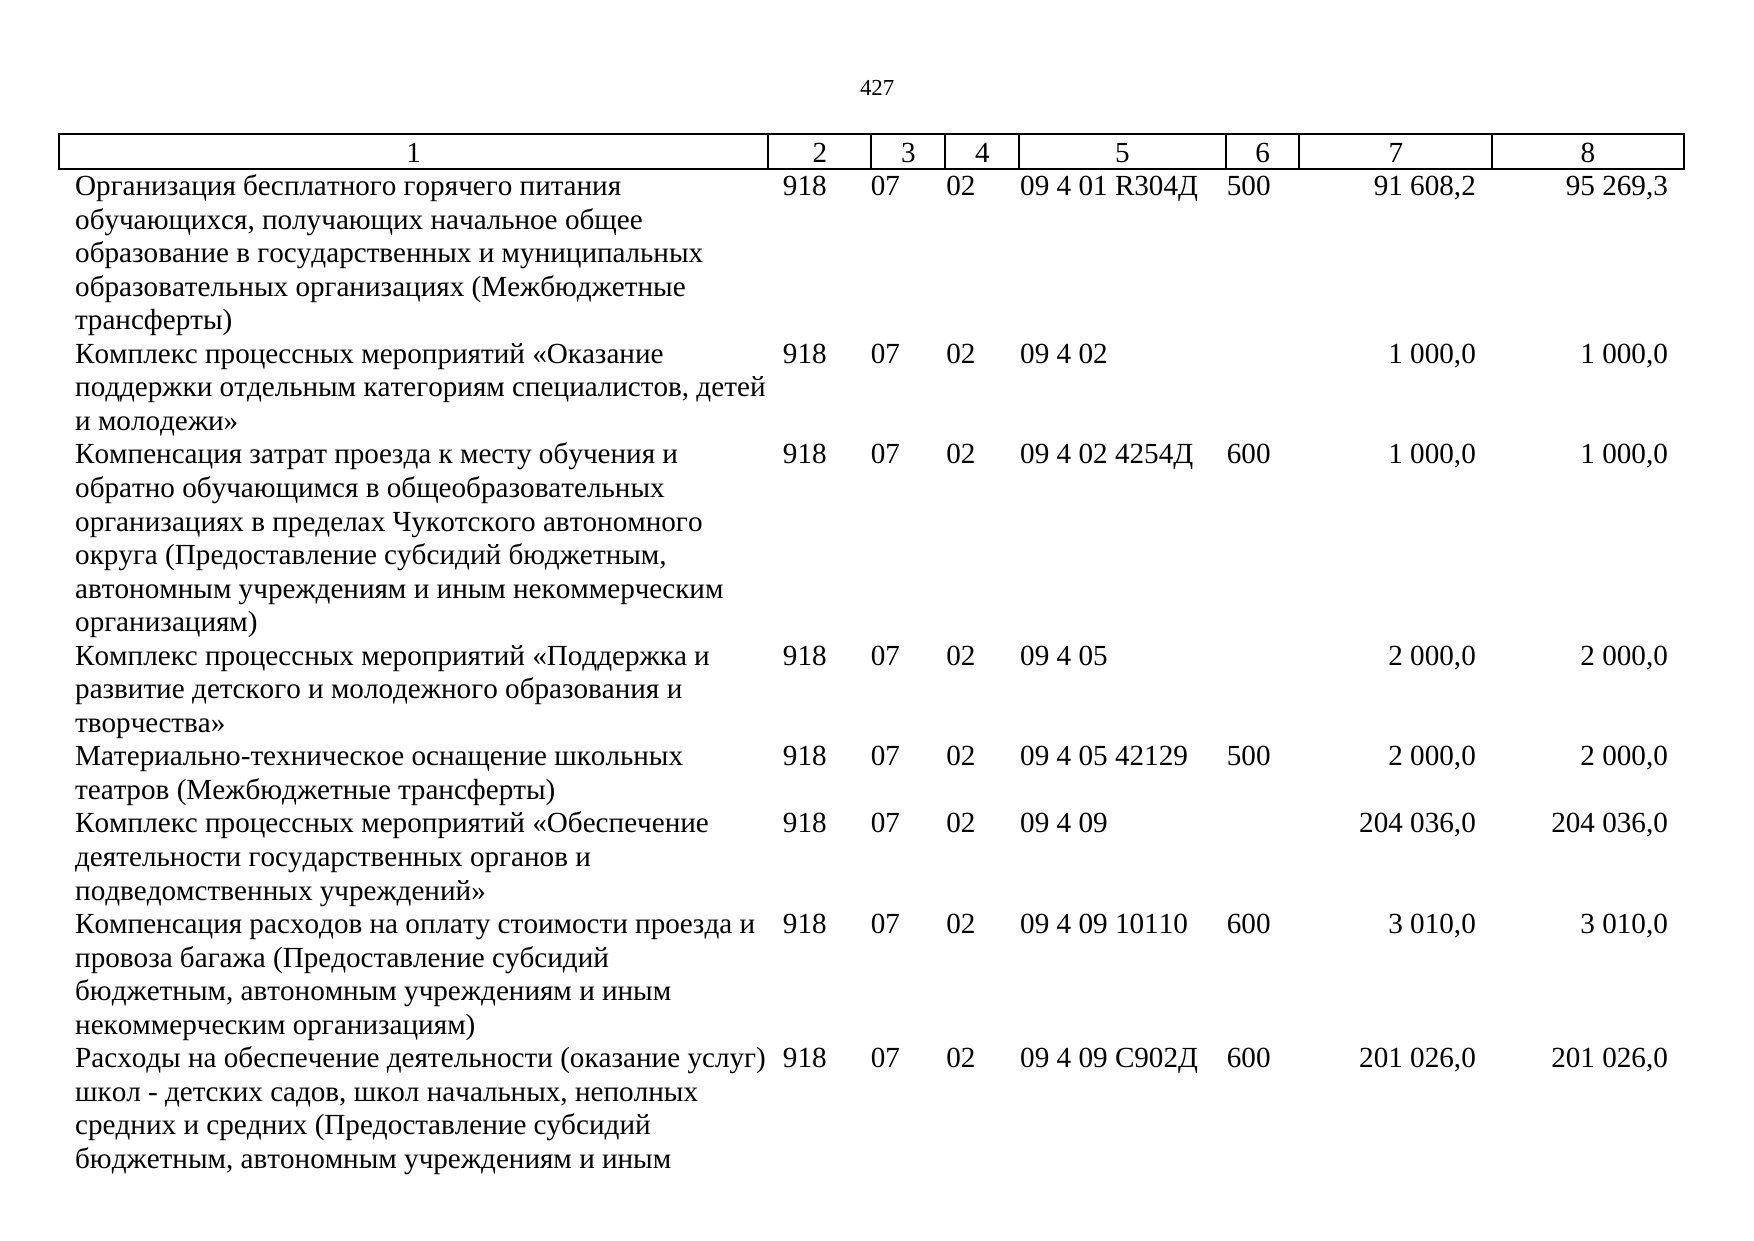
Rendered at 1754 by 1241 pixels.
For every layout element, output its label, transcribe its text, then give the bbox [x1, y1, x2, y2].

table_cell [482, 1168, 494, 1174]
table_header 8 [1493, 135, 1683, 168]
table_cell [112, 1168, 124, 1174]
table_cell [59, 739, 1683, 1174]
table_header 3 [872, 135, 944, 168]
table_header 6 [1227, 135, 1298, 168]
table_header 7 [1300, 135, 1491, 168]
table_header 1 [60, 135, 767, 168]
table_header 4 [946, 135, 1018, 168]
table_header 2 [769, 135, 870, 168]
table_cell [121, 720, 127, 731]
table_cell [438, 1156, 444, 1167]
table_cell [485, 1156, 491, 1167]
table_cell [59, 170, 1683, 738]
table_header 5 [1020, 135, 1225, 168]
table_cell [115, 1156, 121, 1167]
